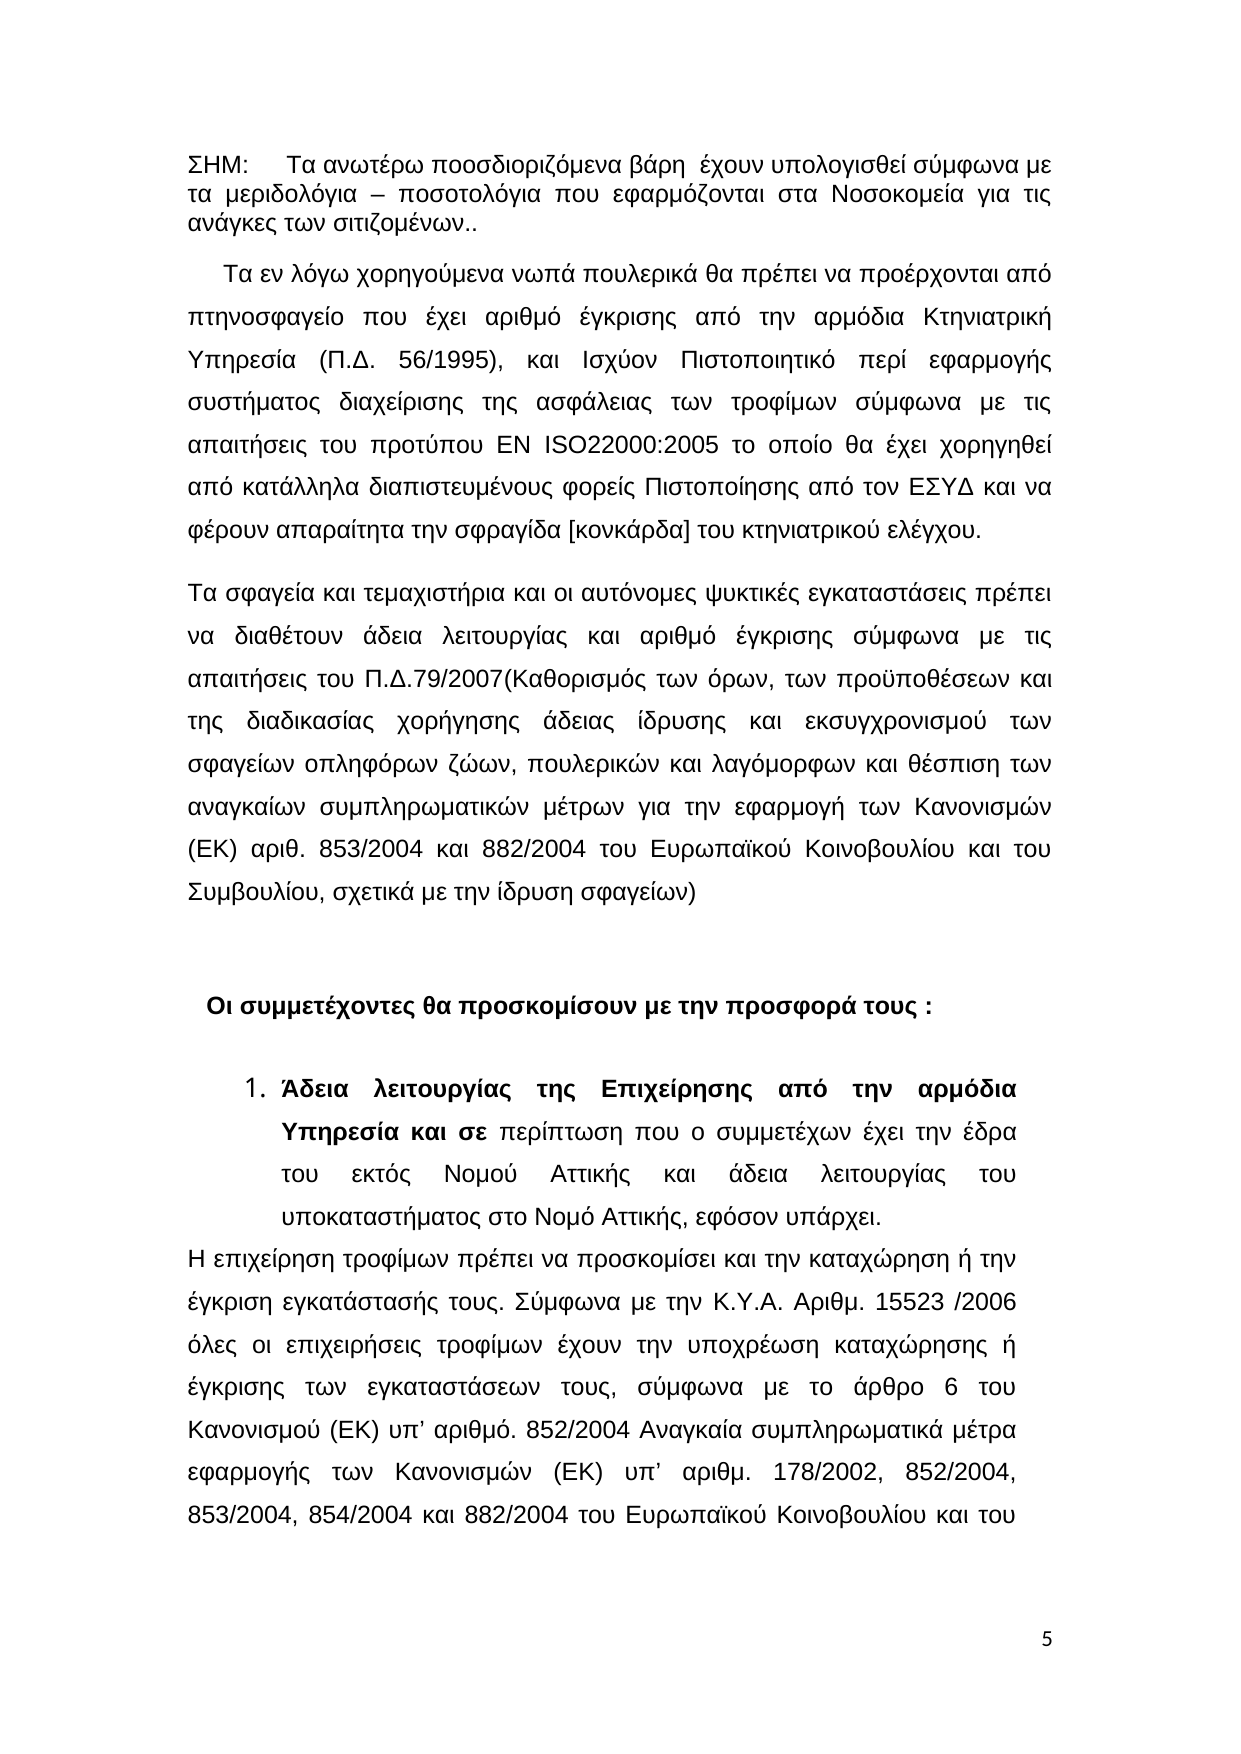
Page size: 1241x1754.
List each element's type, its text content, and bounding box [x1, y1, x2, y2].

text Τα εν λόγω χορηγούμενα νωπά πουλερικά θα πρέπει να προέρχονται από πτηνοσφαγείο που έχει αριθμό έγκρισης από την αρμόδια Κτηνιατρική Υπηρεσία (Π.Δ. 56/1995), και Ισχύον Πιστοποιητικό περί εφαρμογής συστήματος διαχείρισης της ασφάλειας των τροφίμων σύμφωνα με τις απαιτήσεις του προτύπου ΕΝ ISO22000:2005 το οποίο θα έχει χορηγηθεί από κατάλληλα διαπιστευμένους φορείς Πιστοποίησης από τον ΕΣΥΔ και να φέρουν απαραίτητα την σφραγίδα [κονκάρδα] του κτηνιατρικού ελέγχου. [187, 249, 1053, 547]
text Τα σφαγεία και τεμαχιστήρια και οι αυτόνομες ψυκτικές εγκαταστάσεις πρέπει να διαθέτουν άδεια λειτουργίας και αριθμό έγκρισης σύμφωνα με τις απαιτήσεις του Π.Δ.79/2007(Καθορισμός των όρων, των προϋποθέσεων και της διαδικασίας χορήγησης άδειας ίδρυσης και εκσυγχρονισμού των σφαγείων οπληφόρων ζώων, πουλερικών και λαγόμορφων και θέσπιση των αναγκαίων συμπληρωματικών μέτρων για την εφαρμογή των Κανονισμών (ΕΚ) αριθ. 853/2004 και 882/2004 του Ευρωπαϊκού Κοινοβουλίου και του Συμβουλίου, σχετικά με την ίδρυση σφαγείων) [187, 568, 1053, 909]
text ΣΗΜ: Τα ανωτέρω ποοσδιοριζόμενα βάρη έχουν υπολογισθεί σύμφωνα με τα μεριδολόγια – ποσοτολόγια που εφαρμόζονται στα Νοσοκομεία για τις ανάγκες των σιτιζομένων.. [187, 150, 1053, 236]
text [187, 1234, 1017, 1532]
text Οι συμμετέχοντες θα προσκομίσουν με την προσφορά τους : [206, 993, 1053, 1020]
list Άδεια λειτουργίας της Επιχείρησης από την αρμόδια Υπηρεσία και σε περίπτωση που ο συμμετέχων έχει την έδρα του εκτός Νομού Αττικής και άδεια λειτουργίας του υποκαταστήματος στο Νομό Αττικής, εφόσον υπάρχει. [244, 1063, 1017, 1234]
